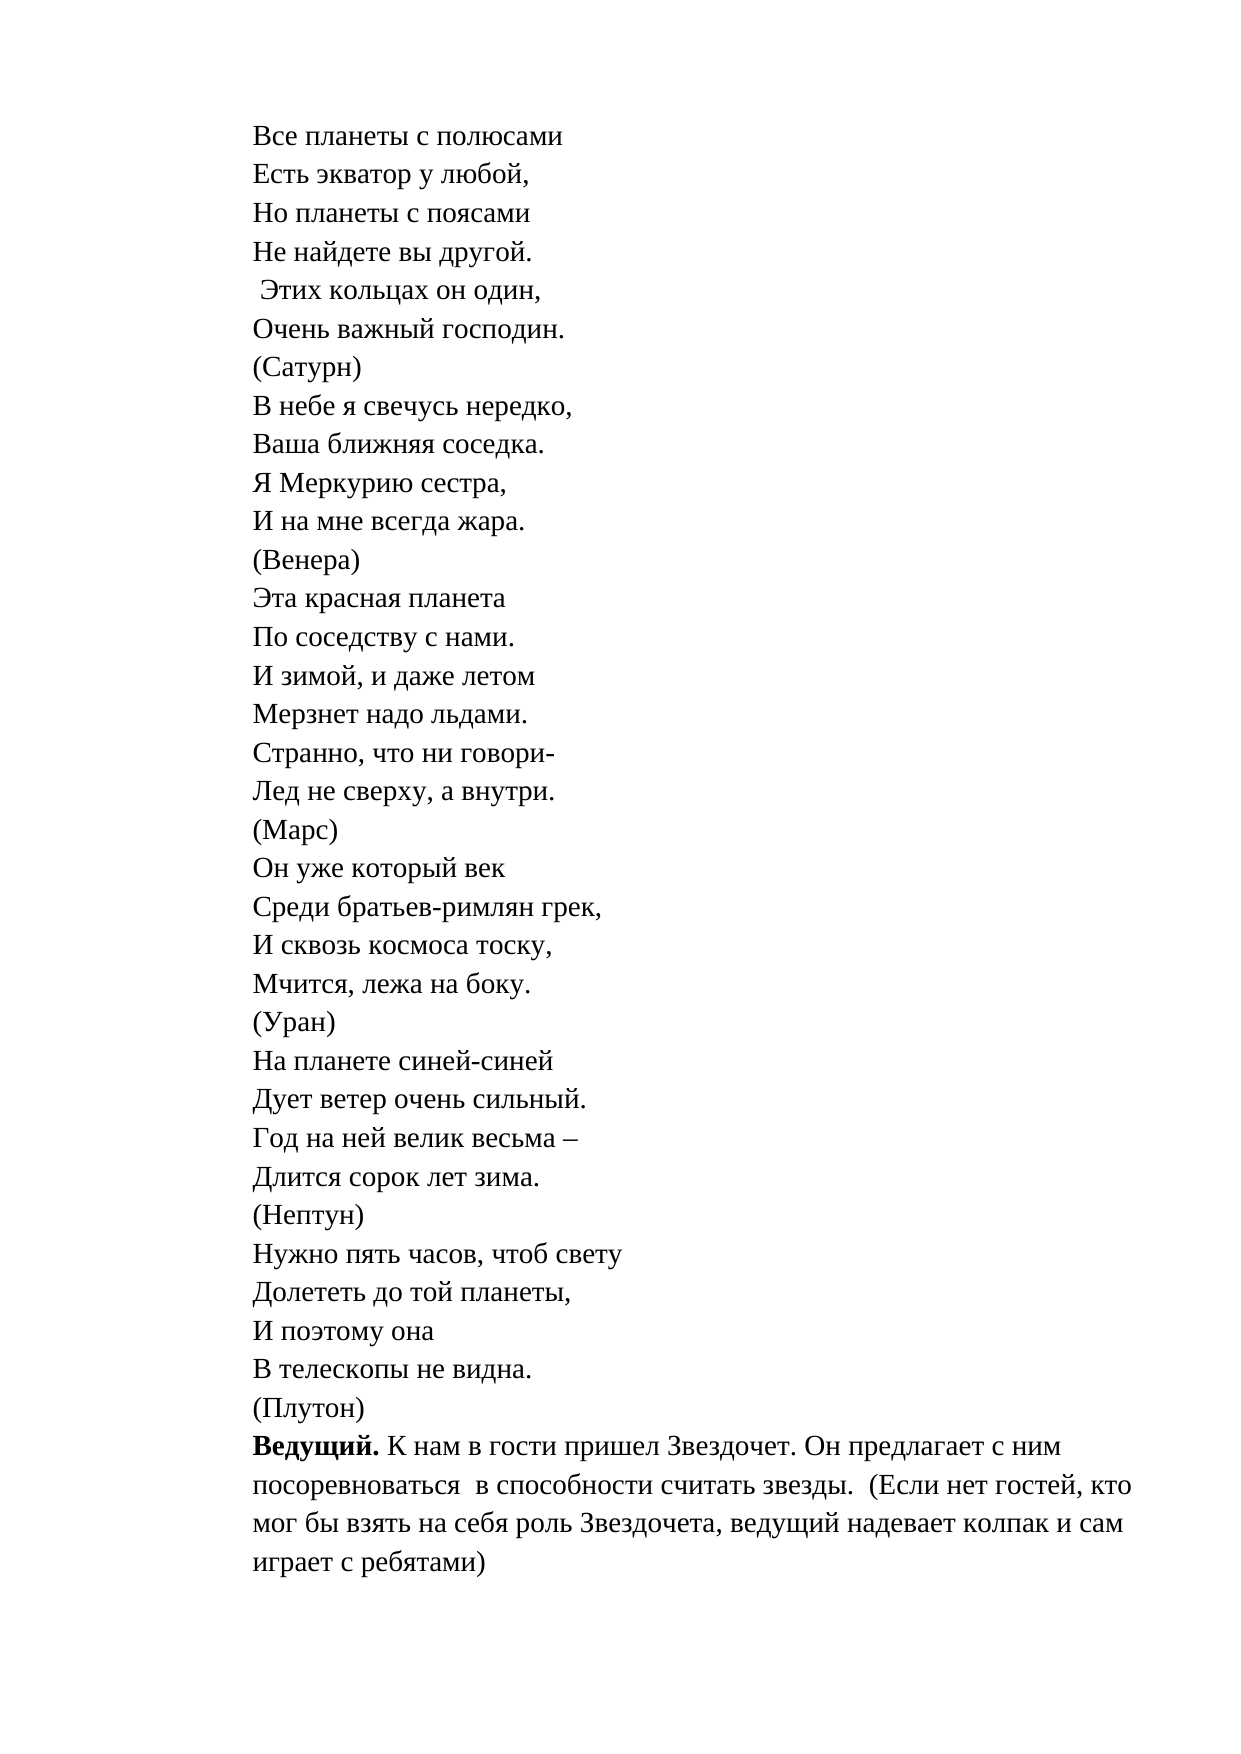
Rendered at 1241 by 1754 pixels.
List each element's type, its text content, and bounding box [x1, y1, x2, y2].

list (Венера) [252, 542, 1152, 576]
list Лед не сверху, а внутри. [252, 773, 1152, 807]
list Не найдете вы другой. [252, 234, 1152, 267]
list Я Меркурию сестра, [252, 465, 1152, 498]
list Год на ней велик весьма – [252, 1120, 1152, 1154]
list И сквозь космоса тоску, [252, 927, 1152, 961]
list Эта красная планета [252, 581, 1152, 614]
list Ваша ближняя соседка. [252, 426, 1152, 460]
list Нужно пять часов, чтоб свету [252, 1236, 1152, 1269]
list Долететь до той планеты, [252, 1274, 1152, 1308]
list Длится сорок лет зима. [252, 1159, 1152, 1192]
list Дует ветер очень сильный. [252, 1082, 1152, 1115]
list Ведущий. К нам в гости пришел Звездочет. Он предлагает с ним посоревноваться в способности считать звезды. (Если нет гостей, кто мог бы взять на себя роль Звездочета, ведущий надевает колпак и сам играет с ребятами) [252, 1428, 1152, 1578]
list Мчится, лежа на боку. [252, 966, 1152, 999]
list Очень важный господин. [252, 311, 1152, 344]
list Странно, что ни говори- [252, 735, 1152, 768]
list На планете синей-синей [252, 1043, 1152, 1077]
list Все планеты с полюсами [252, 118, 1152, 152]
list И поэтому она [252, 1313, 1152, 1346]
list Мерзнет надо льдами. [252, 696, 1152, 730]
list И на мне всегда жара. [252, 503, 1152, 537]
list (Марс) [252, 812, 1152, 845]
list (Нептун) [252, 1197, 1152, 1231]
list По соседству с нами. [252, 619, 1152, 653]
list (Плутон) [252, 1390, 1152, 1423]
list Но планеты с поясами [252, 195, 1152, 229]
list В телескопы не видна. [252, 1351, 1152, 1385]
list Этих кольцах он один, [252, 272, 1152, 306]
list Среди братьев-римлян грек, [252, 889, 1152, 922]
list Он уже который век [252, 850, 1152, 884]
list (Сатурн) [252, 349, 1152, 383]
list И зимой, и даже летом [252, 658, 1152, 691]
list (Уран) [252, 1004, 1152, 1038]
list В небе я свечусь нередко, [252, 388, 1152, 421]
list Есть экватор у любой, [252, 157, 1152, 190]
